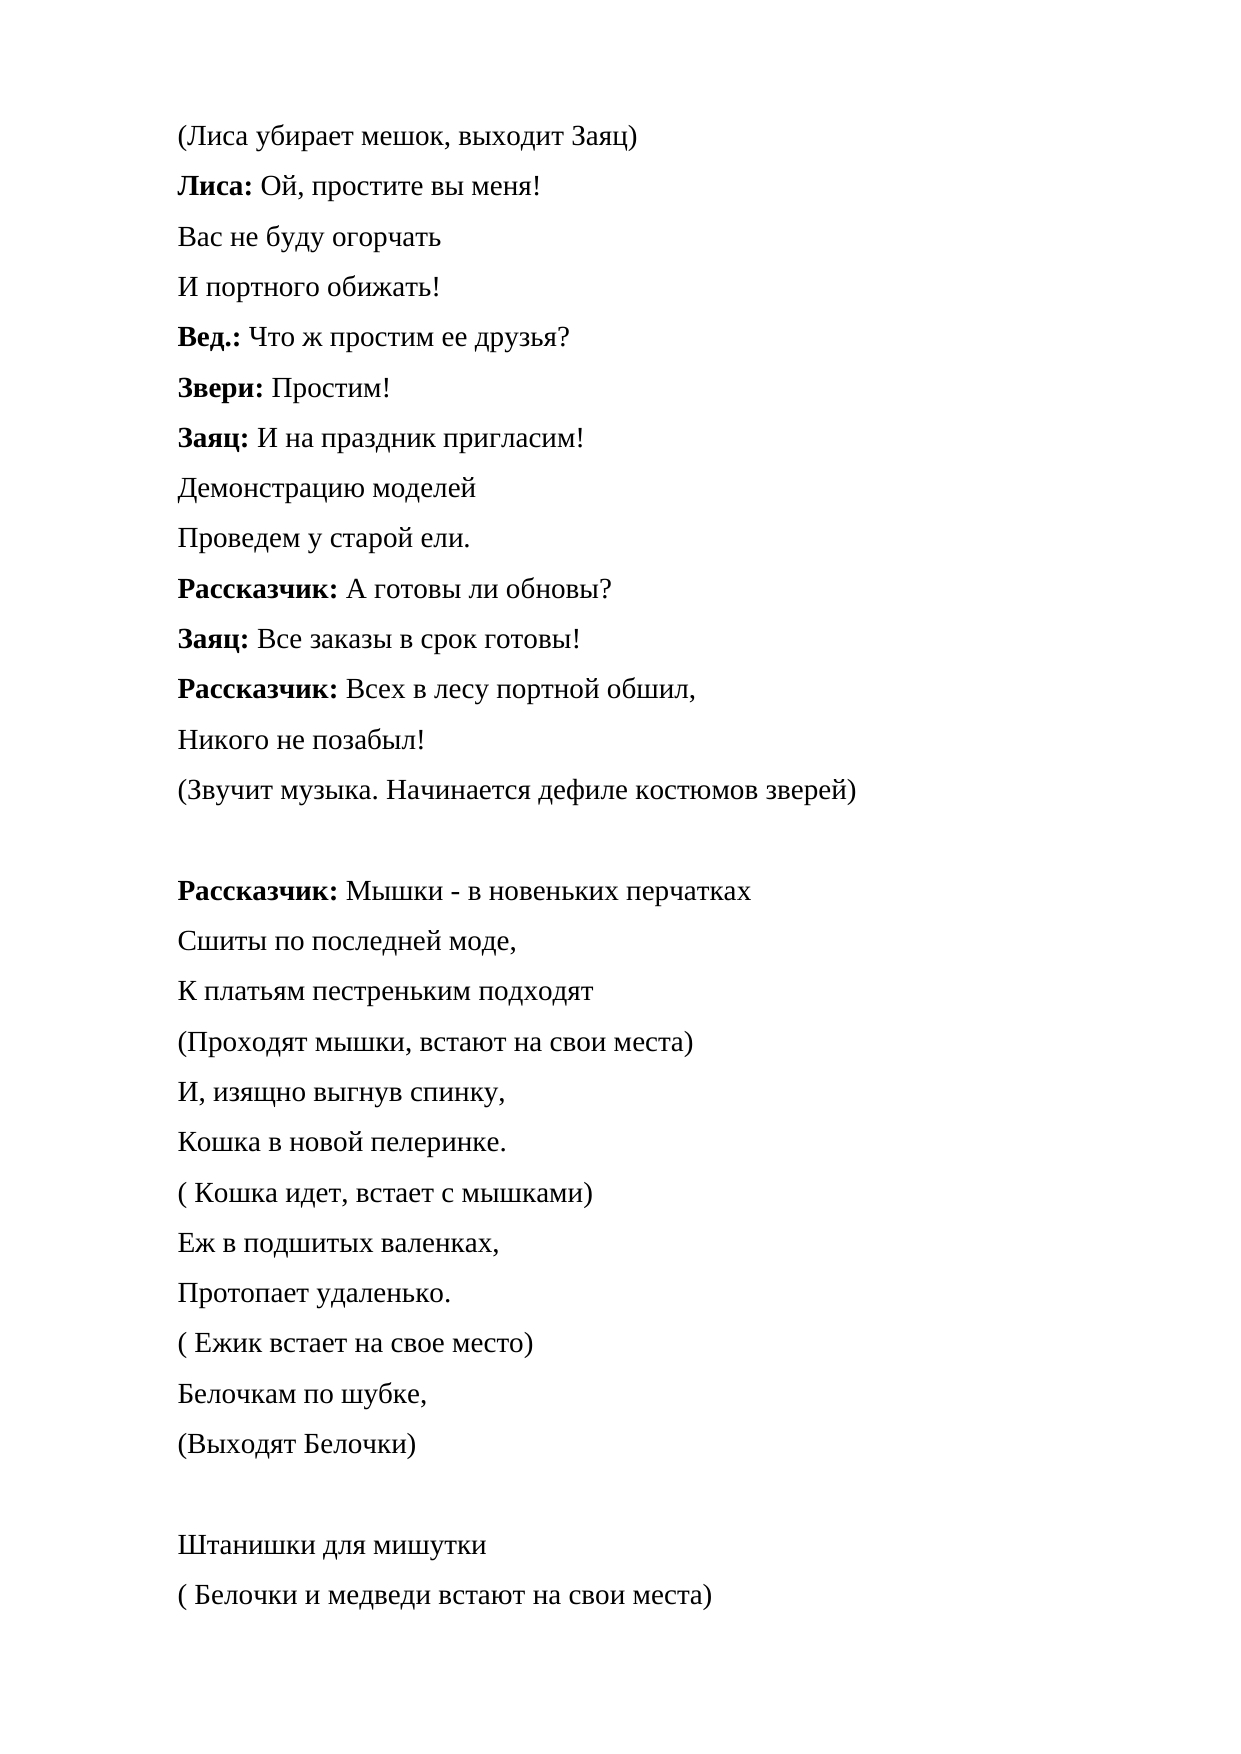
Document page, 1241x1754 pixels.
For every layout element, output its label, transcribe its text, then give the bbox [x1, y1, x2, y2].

text Рассказчик: Мышки - в новеньких перчатках Сшиты по последней моде, К платьям пестреньким подходят (Проходят мышки, встают на свои места) И, изящно выгнув спинку, Кошка в новой пелеринке. ( Кошка идет, встает с мышками) Еж в подшитых валенках, Протопает удаленько. ( Ежик встает на свое место) Белочкам по шубке, (Выходят Белочки) [177, 873, 1152, 1460]
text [177, 118, 1152, 806]
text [177, 1527, 1152, 1611]
